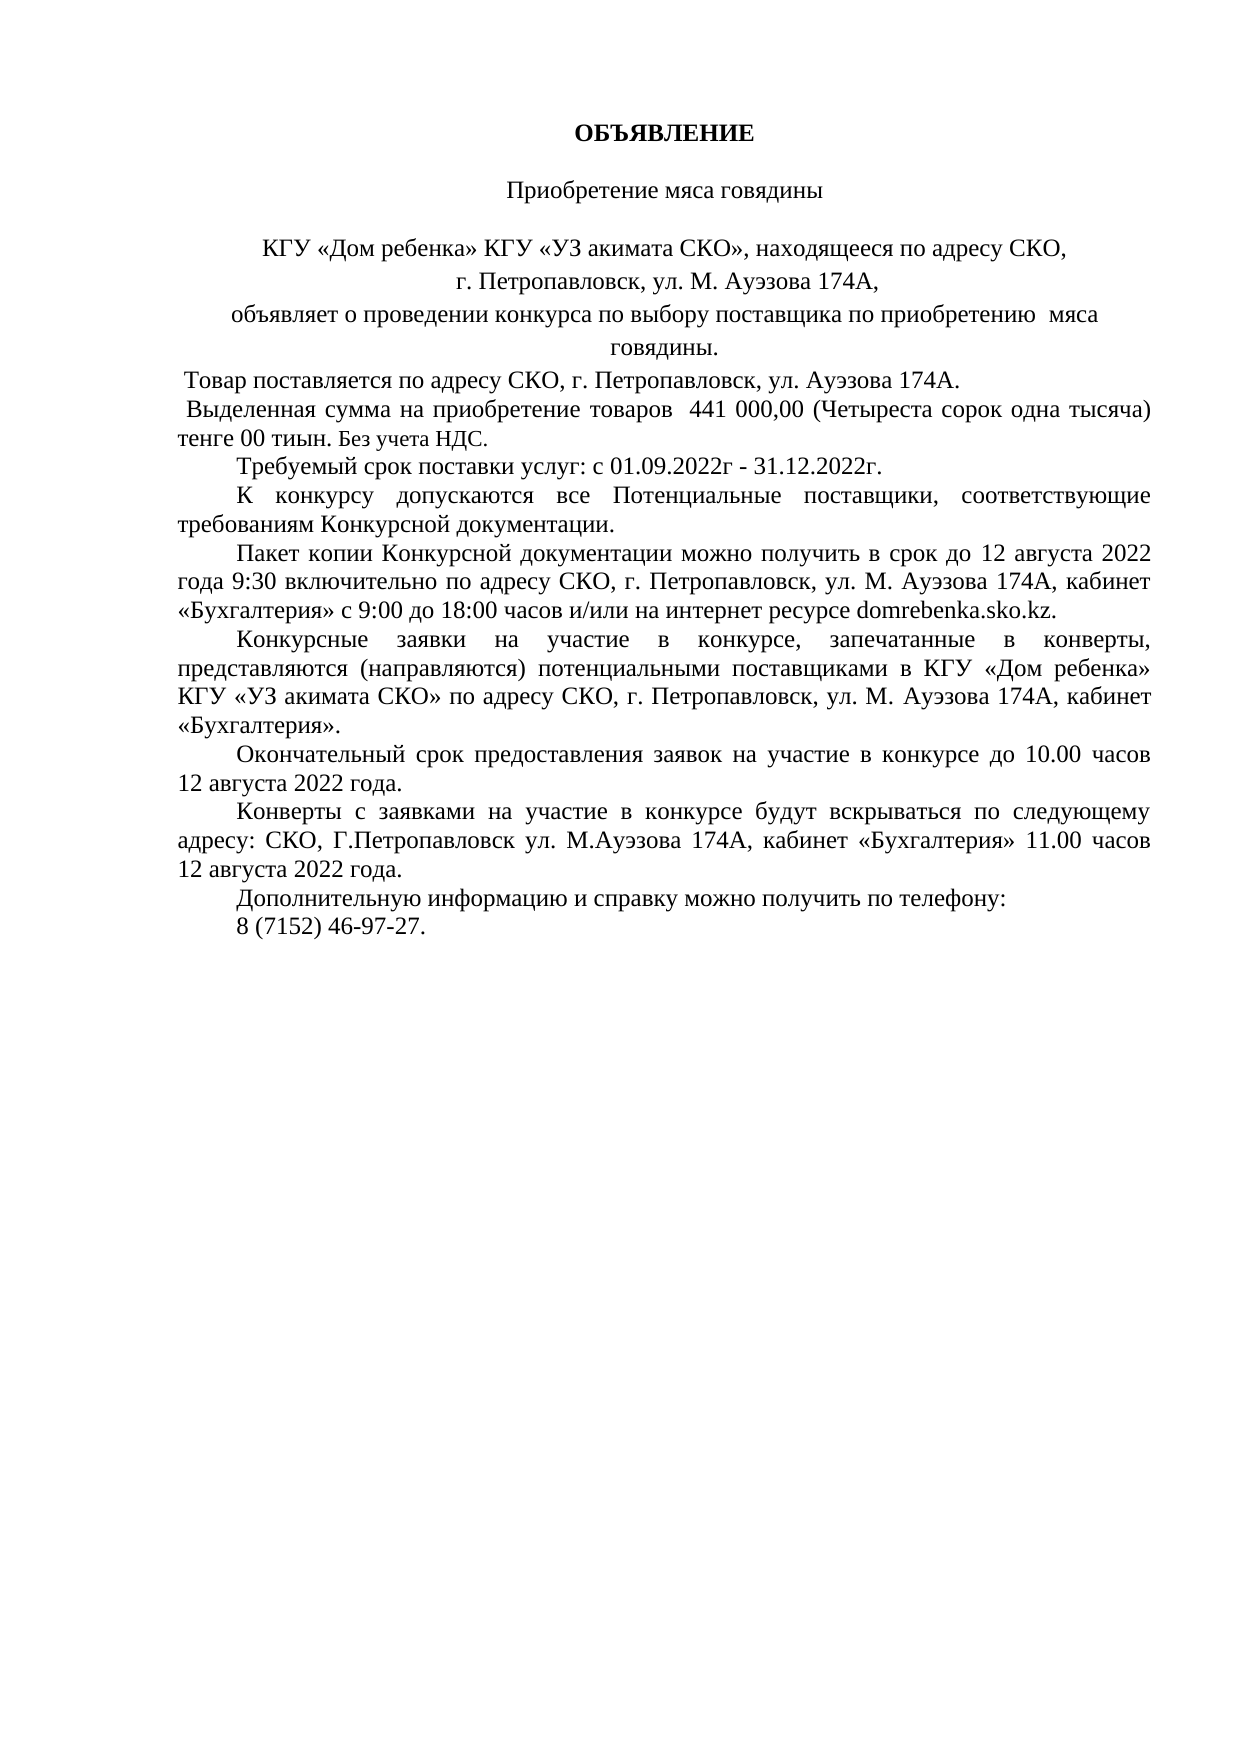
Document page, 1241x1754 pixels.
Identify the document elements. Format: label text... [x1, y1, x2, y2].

text ОБЪЯВЛЕНИЕ [177, 118, 1152, 147]
text Конверты с заявками на участие в конкурсе будут вскрываться по следующему адресу: СКО, Г.Петропавловск ул. М.Ауэзова 174А, кабинет «Бухгалтерия» 11.00 часов 12 августа 2022 года. [177, 796, 1152, 883]
text К конкурсу допускаются все Потенциальные поставщики, соответствующие требованиям Конкурсной документации. [177, 480, 1152, 538]
text Выделенная сумма на приобретение товаров 441 000,00 (Четыреста сорок одна тысяча) тенге 00 тиын. Без учета НДС. [177, 394, 1152, 451]
text г. Петропавловск, ул. М. Ауэзова 174А, [177, 266, 1152, 295]
text Окончательный срок предоставления заявок на участие в конкурсе до 10.00 часов 12 августа 2022 года. [177, 739, 1152, 796]
text объявляет о проведении конкурса по выбору поставщика по приобретению мяса говядины. [177, 299, 1152, 361]
text Пакет копии Конкурсной документации можно получить в срок до 12 августа 2022 года 9:30 включительно по адресу СКО, г. Петропавловск, ул. М. Ауэзова 174А, кабинет «Бухгалтерия» с 9:00 до 18:00 часов и/или на интернет ресурсе domrebenka.sko.kz. [177, 538, 1152, 624]
text Дополнительную информацию и справку можно получить по телефону: [177, 883, 1152, 911]
text 8 (7152) 46-97-27. [177, 911, 1152, 940]
text Требуемый срок поставки услуг: с 01.09.2022г - 31.12.2022г. [236, 451, 1152, 480]
text Конкурсные заявки на участие в конкурсе, запечатанные в конверты, представляются (направляются) потенциальными поставщиками в КГУ «Дом ребенка» КГУ «УЗ акимата СКО» по адресу СКО, г. Петропавловск, ул. М. Ауэзова 174А, кабинет «Бухгалтерия». [177, 624, 1152, 739]
text Товар поставляется по адресу СКО, г. Петропавловск, ул. Ауэзова 174А. [177, 365, 1152, 394]
text Приобретение мяса говядины [177, 176, 1152, 204]
text КГУ «Дом ребенка» КГУ «УЗ акимата СКО», находящееся по адресу СКО, [177, 233, 1152, 262]
